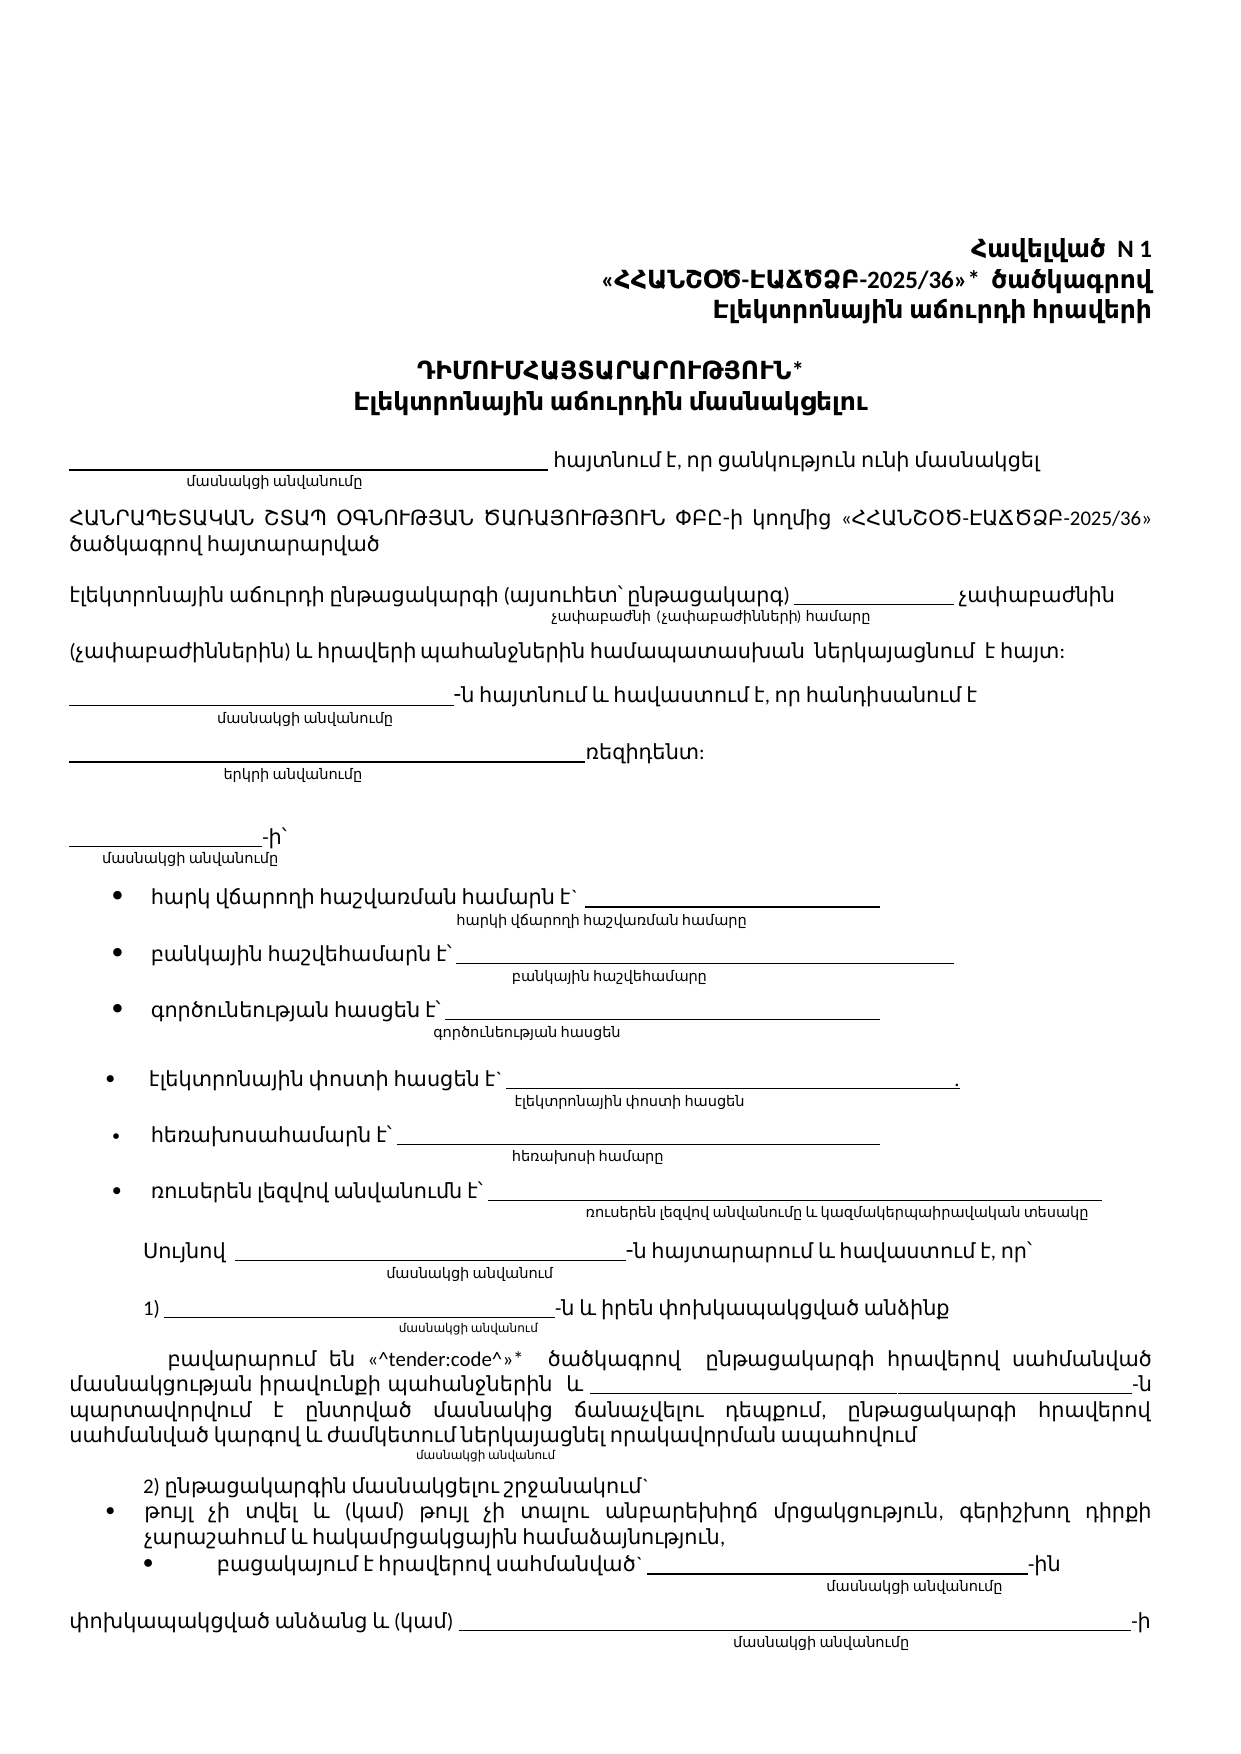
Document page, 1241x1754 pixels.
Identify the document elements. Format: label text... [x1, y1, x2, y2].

text բավարարում են «^tender:code^»* ծածկագրով ընթացակարգի հրավերով սահմանված մասնակցության իրավունքի պահանջներին և -ն պարտավորվում է ընտրված մասնակից ճանաչվելու դեպքում, ընթացակարգի հրավերով սահմանված կարգով և ժամկետում ներկայացնել որակավորման ապահովում [69, 1346, 1152, 1448]
text -ի՝ [69, 824, 1152, 850]
text մասնակցի անվանումը [69, 1633, 1152, 1664]
text էլեկտրոնային փոստի հասցեն [69, 1092, 1152, 1122]
text (չափաբաժիններին) և հրավերի պահանջներին համապատասխան ներկայացնում է հայտ: [69, 638, 1152, 663]
text Էլեկտրոնային աճուրդի հրավերի [69, 294, 1152, 325]
text -ն հայտնում և հավաստում է, որ հանդիսանում է [69, 678, 1152, 709]
text ռեզիդենտ: [69, 739, 1152, 765]
list ռուսերեն լեզվով անվանումն է՝ [113, 1178, 1152, 1203]
text «ՀՀԱՆՇՕԾ-ԷԱՃԾՁԲ-2025/36»* ծածկագրով [69, 264, 1152, 294]
list բացակայում է հրավերով սահմանված` -ին [69, 1549, 1152, 1577]
text հեռախոսի համարը [438, 1148, 1152, 1178]
text բանկային հաշվեհամարը [438, 967, 1152, 997]
text մասնակցի անվանումը [69, 709, 1152, 739]
text ՀԱՆՐԱՊԵՏԱԿԱՆ ՇՏԱՊ ՕԳՆՈՒԹՅԱՆ ԾԱՌԱՅՈՒԹՅՈՒՆ ՓԲԸ-ի կողմից «ՀՀԱՆՇՕԾ-ԷԱՃԾՁԲ-2025/36» ծածկագրով հայտարարված [69, 503, 1152, 556]
text մասնակցի անվանումը [69, 472, 1152, 503]
list էլեկտրոնային փոստի հասցեն է` . [107, 1066, 1152, 1092]
text մասնակցի անվանում [69, 1448, 1152, 1473]
list բանկային հաշվեհամարն է՝ [113, 941, 1152, 967]
subtitle Էլեկտրոնային աճուրդին մասնակցելու [69, 386, 1152, 417]
text փոխկապակցված անձանց և (կամ) -ի [69, 1608, 1152, 1633]
list թույլ չի տվել և (կամ) թույլ չի տալու անբարեխիղճ մրցակցություն, գերիշխող դիրքի չարաշահում և հակամրցակցային համաձայնություն, [107, 1498, 1152, 1549]
text մասնակցի անվանումը [69, 1577, 1152, 1608]
text ԴԻՄՈՒՄՀԱՅՏԱՐԱՐՈՒԹՅՈՒՆ* [69, 356, 1152, 386]
text ռուսերեն լեզվով անվանումը և կազմակերպաիրավական տեսակը [512, 1203, 1152, 1234]
text գործունեության հասցեն [69, 1023, 1152, 1053]
list հեռախոսահամարն է՝ [113, 1122, 1152, 1148]
text հայտնում է, որ ցանկություն ունի մասնակցել [69, 447, 1152, 472]
text հարկի վճարողի հաշվառման համարը [69, 911, 1152, 941]
text 1) -ն և իրեն փոխկապակցված անձինք [69, 1295, 1152, 1321]
list գործունեության հասցեն է՝ [113, 997, 1152, 1023]
text էլեկտրոնային աճուրդի ընթացակարգի (այսուհետ՝ ընթացակարգ) չափաբաժնին [69, 582, 1152, 607]
text Հավելված N 1 [69, 233, 1152, 264]
text չափաբաժնի (չափաբաժինների) համարը [69, 607, 1152, 638]
text 2) ընթացակարգին մասնակցելու շրջանակում` [69, 1473, 1152, 1498]
text երկրի անվանումը [69, 765, 1152, 796]
text մասնակցի անվանում [69, 1264, 1152, 1295]
text մասնակցի անվանում [69, 1321, 1152, 1346]
text Սույնով -ն հայտարարում և հավաստում է, որ՝ [69, 1234, 1152, 1264]
list հարկ վճարողի հաշվառման համարն է` [113, 880, 1152, 911]
text մասնակցի անվանումը [69, 850, 1152, 880]
